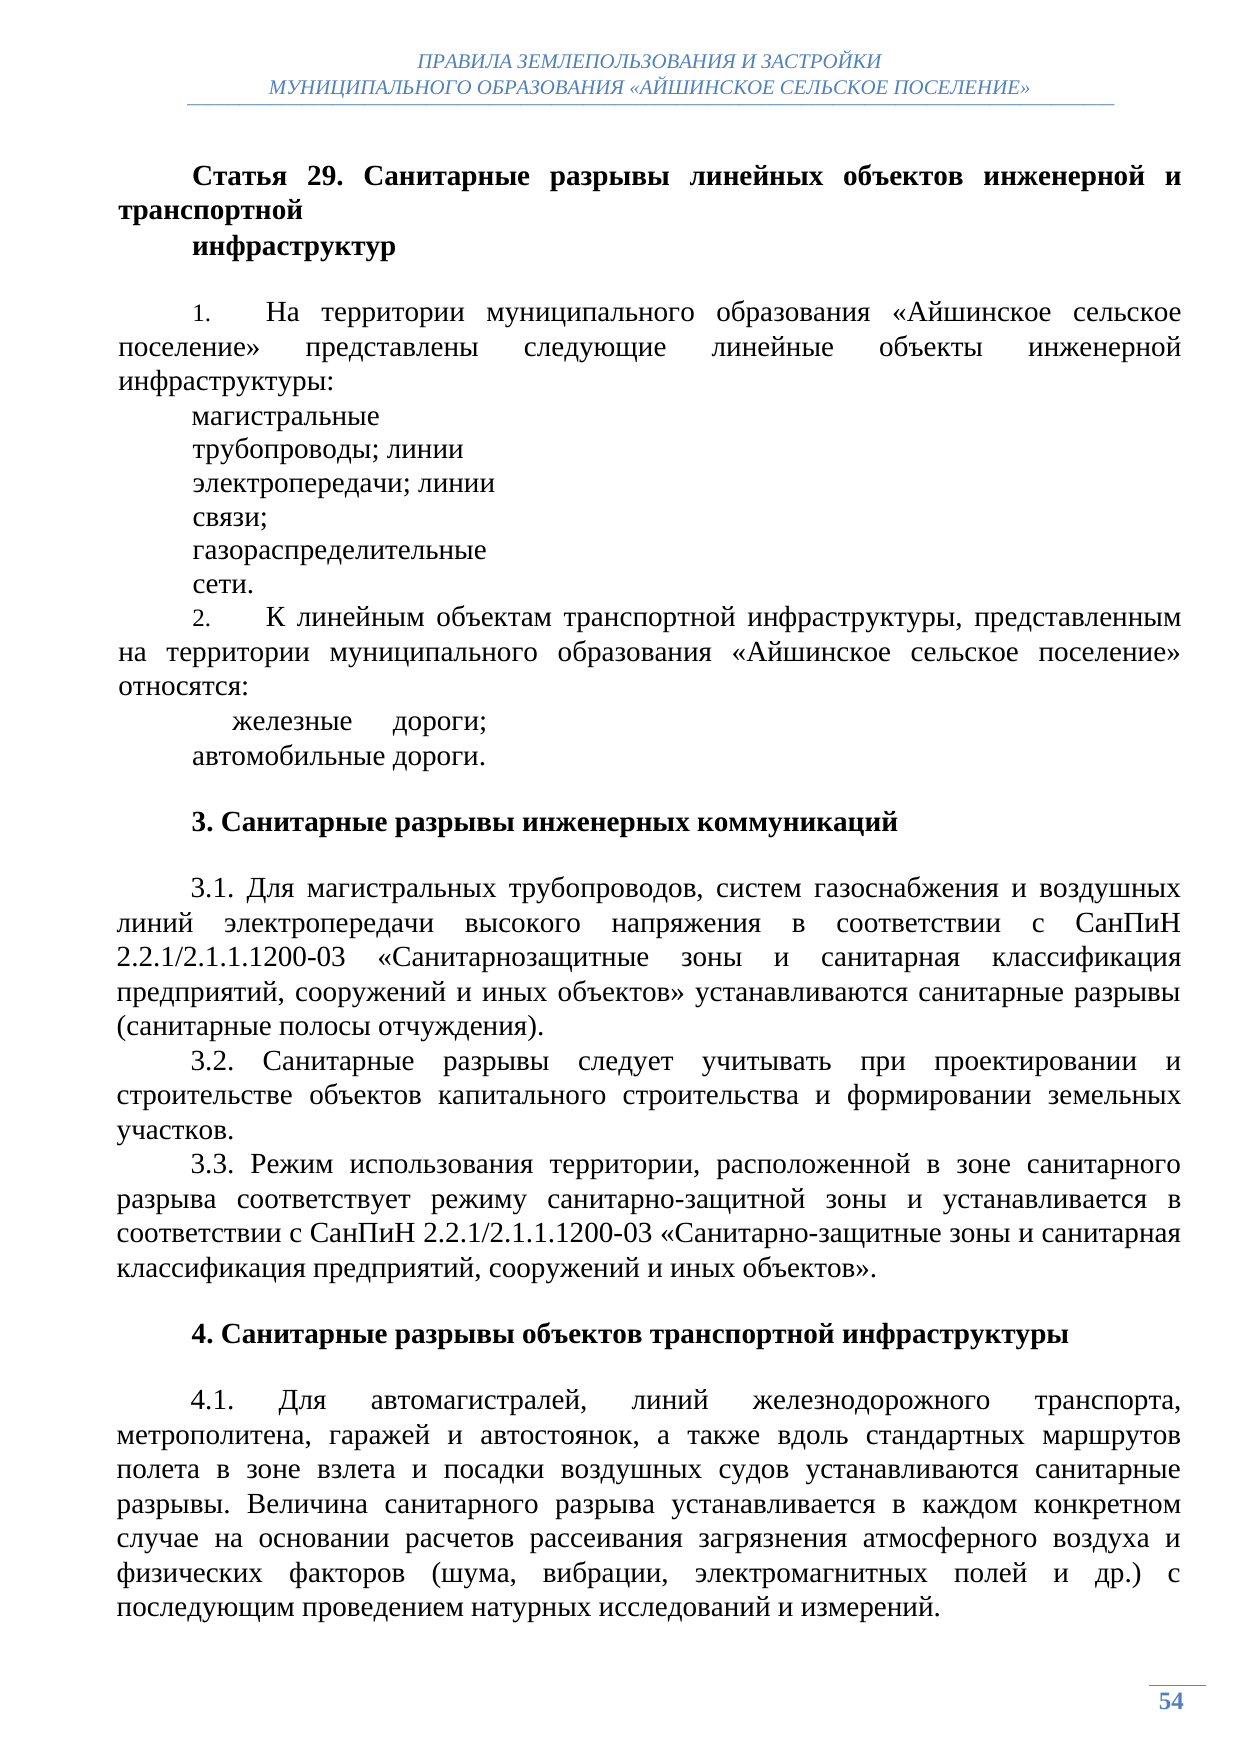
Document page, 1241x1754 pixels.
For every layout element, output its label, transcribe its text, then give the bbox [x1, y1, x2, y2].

text 3.1. Для магистральных трубопроводов, систем газоснабжения и воздушных линий электропередачи высокого напряжения в соответствии с СанПиН 2.2.1/2.1.1.1200-03 «Санитарнозащитные зоны и санитарная классификация предприятий, сооружений и иных объектов» устанавливаются санитарные разрывы (санитарные полосы отчуждения). [116, 870, 1182, 1042]
subtitle 4. Санитарные разрывы объектов транспортной инфраструктуры [191, 1316, 1182, 1349]
list К линейным объектам транспортной инфраструктуры, представленным на территории муниципального образования «Айшинское сельское поселение» относятся: [118, 599, 1182, 702]
subtitle 3. Санитарные разрывы инженерных коммуникаций [191, 804, 1182, 837]
text 3.3. Режим использования территории, расположенной в зоне санитарного разрыва соответствует режиму санитарно-защитной зоны и устанавливается в соответствии с СанПиН 2.2.1/2.1.1.1200-03 «Санитарно-защитные зоны и санитарная классификация предприятий, сооружений и иных объектов». [116, 1147, 1182, 1284]
list На территории муниципального образования «Айшинское сельское поселение» представлены следующие линейные объекты инженерной инфраструктуры: [118, 294, 1182, 397]
text железные дороги; автомобильные дороги. [192, 703, 487, 771]
subtitle инфраструктур [118, 228, 1182, 261]
text 4.1. Для автомагистралей, линий железнодорожного транспорта, метрополитена, гаражей и автостоянок, а также вдоль стандартных маршрутов полета в зоне взлета и посадки воздушных судов устанавливаются санитарные разрывы. Величина санитарного разрыва устанавливается в каждом конкретном случае на основании расчетов рассеивания загрязнения атмосферного воздуха и физических факторов (шума, вибрации, электромагнитных полей и др.) с последующим проведением натурных исследований и измерений. [116, 1382, 1182, 1623]
text магистральные трубопроводы; линии электропередачи; линии связи; газораспределительные сети. [191, 398, 524, 599]
text 3.2. Санитарные разрывы следует учитывать при проектировании и строительстве объектов капитального строительства и формировании земельных участков. [116, 1043, 1182, 1145]
subtitle Статья 29. Санитарные разрывы линейных объектов инженерной и транспортной [118, 158, 1182, 226]
